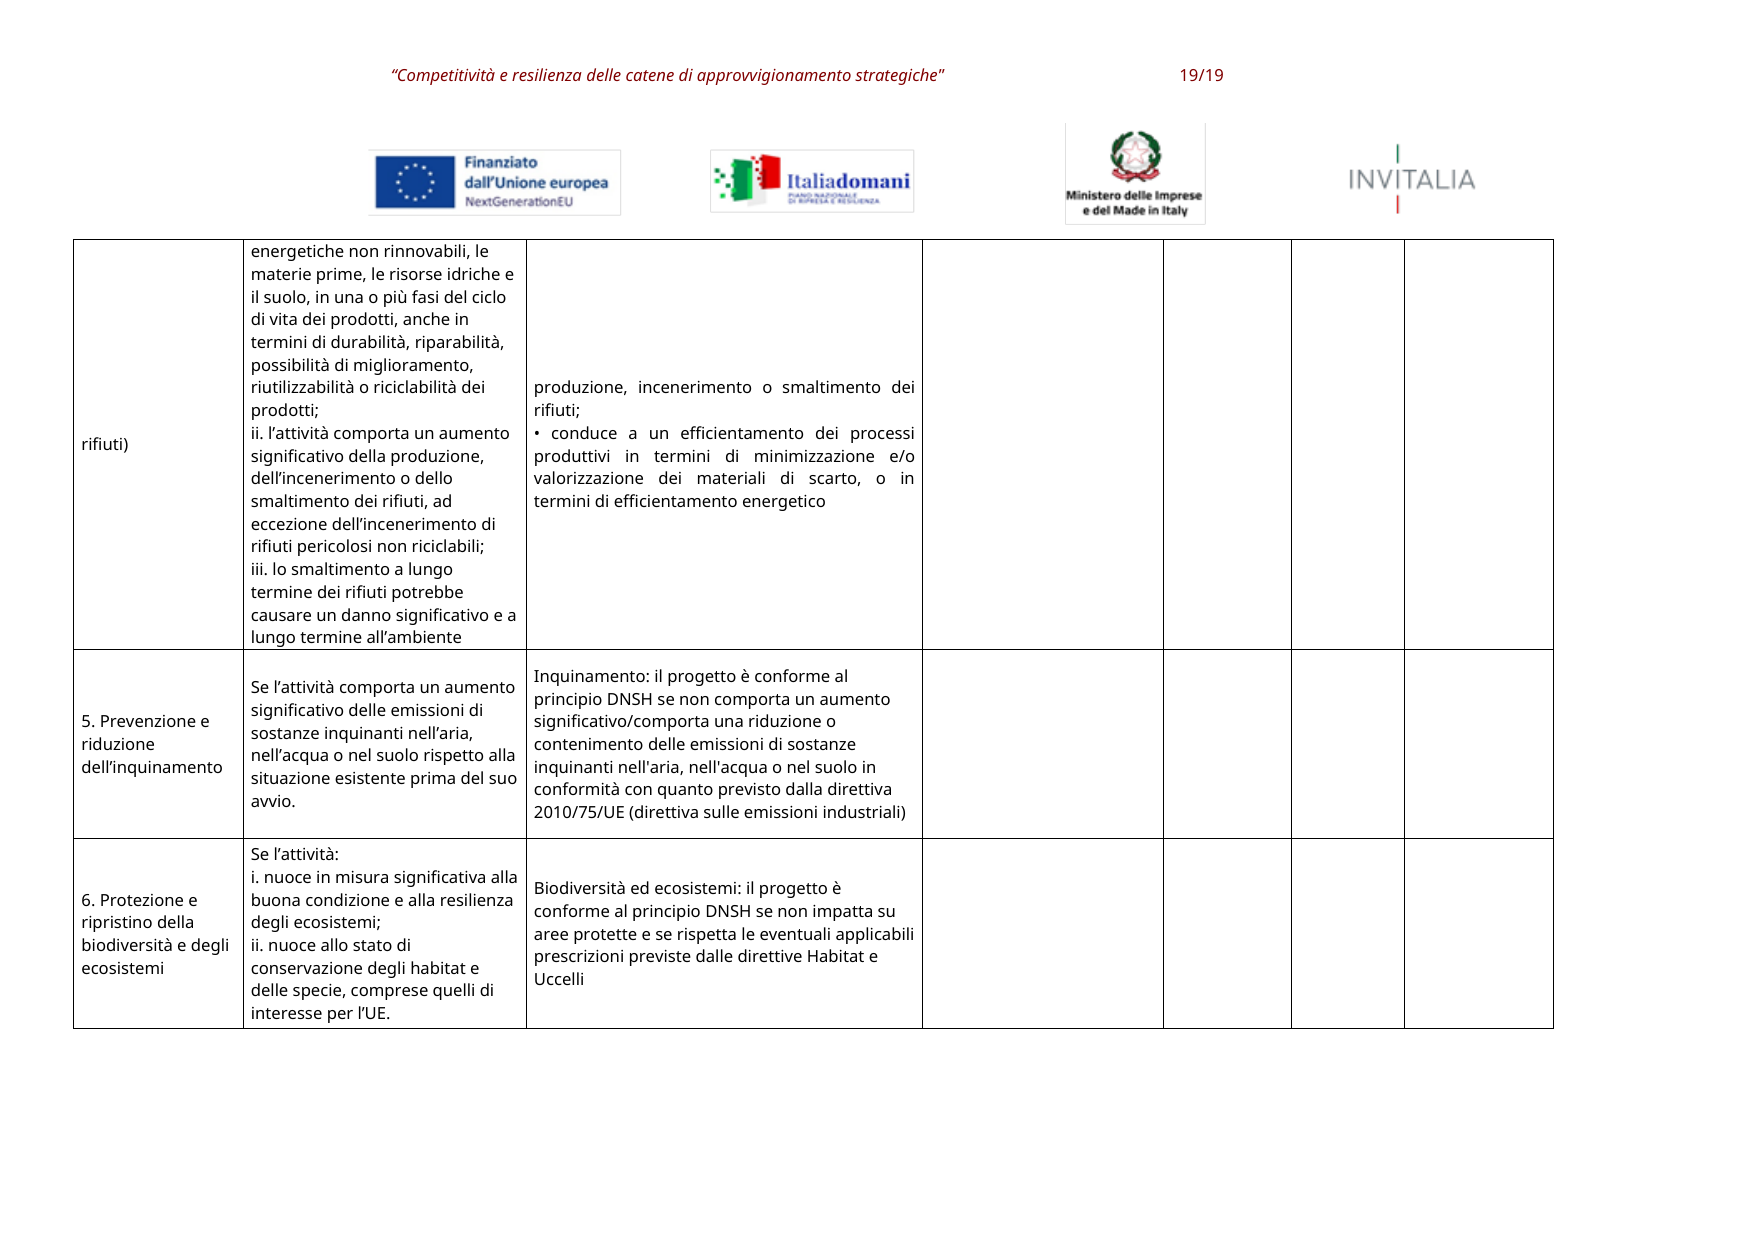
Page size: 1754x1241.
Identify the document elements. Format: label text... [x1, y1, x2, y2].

table_cell 4. Economia circolare (compresi la prevenzione e il riciclaggio dei rifiuti) [74, 240, 243, 649]
table_cell Se l’attività comporta un aumento significativo delle emissioni di sostanze inquinanti nell’aria, nell’acqua o nel suolo rispetto alla situazione esistente prima del suo avvio. [244, 650, 526, 838]
table_cell Inquinamento: il progetto è conforme al principio DNSH se non comporta un aumento significativo/comporta una riduzione o contenimento delle emissioni di sostanze inquinanti nell'aria, nell'acqua o nel suolo in conformità con quanto previsto dalla direttiva 2010/75/UE (direttiva sulle emissioni industriali) [527, 650, 922, 838]
table_cell [1405, 650, 1553, 838]
table_cell 5. Prevenzione e riduzione dell’inquinamento [74, 650, 243, 838]
table_cell Biodiversità ed ecosistemi: il progetto è conforme al principio DNSH se non impatta su aree protette e se rispetta le eventuali applicabili prescrizioni previste dalle direttive Habitat e Uccelli [527, 839, 922, 1028]
table_cell [1405, 839, 1553, 1028]
table_cell [1164, 240, 1291, 649]
table_cell [1292, 650, 1404, 838]
table_cell [1292, 240, 1404, 649]
table_cell [1292, 839, 1404, 1028]
picture [368, 123, 1477, 226]
table_cell [923, 240, 1163, 649]
table_cell Se l’attività: i. nuoce in misura significativa alla buona condizione e alla resilienza degli ecosistemi; ii. nuoce allo stato di conservazione degli habitat e delle specie, comprese quelli di interesse per l’UE. [244, 839, 526, 1028]
table_cell [1164, 839, 1291, 1028]
table_cell 6. Protezione e ripristino della biodiversità e degli ecosistemi [74, 839, 243, 1028]
table_cell [923, 839, 1163, 1028]
table_cell [923, 650, 1163, 838]
table_cell [1164, 650, 1291, 838]
table_cell [1405, 240, 1553, 649]
